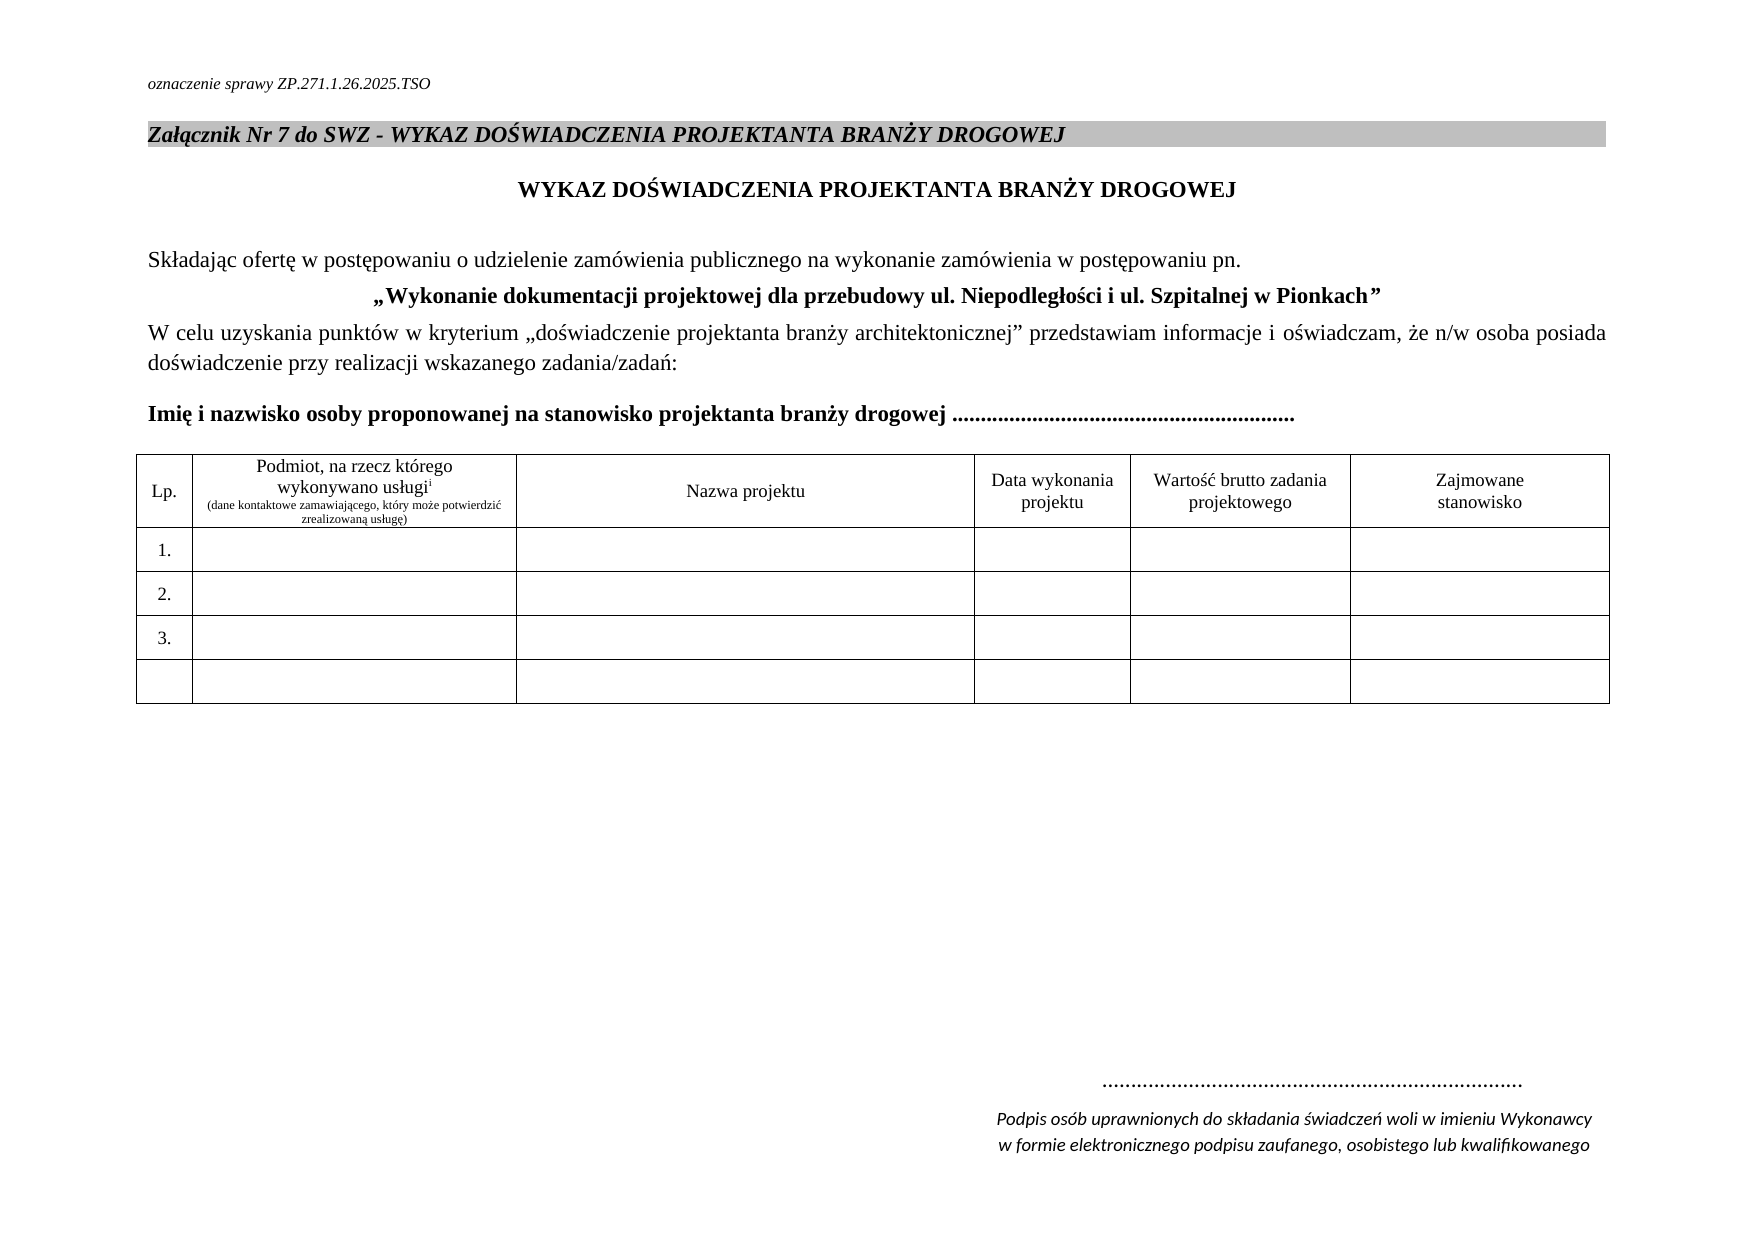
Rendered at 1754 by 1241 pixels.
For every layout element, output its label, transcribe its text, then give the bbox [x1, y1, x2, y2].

text WYKAZ DOŚWIADCZENIA PROJEKTANTA BRANŻY DROGOWEJ [148, 176, 1606, 203]
table_cell [1131, 528, 1350, 571]
text „Wykonanie dokumentacji projektowej dla przebudowy ul. Niepodległości i ul. Szpitalnej w Pionkach” [148, 282, 1606, 309]
table_cell [193, 528, 516, 571]
table_cell [517, 660, 974, 703]
table_cell 3. [137, 616, 192, 659]
table_cell [517, 572, 974, 615]
table_cell [193, 616, 516, 659]
table_header Data wykonania projektu [975, 455, 1130, 527]
table_cell [1131, 572, 1350, 615]
table_header Podmiot, na rzecz którego wykonywano usługi (dane kontaktowe zamawiającego, który może potwierdzić zrealizowaną usługę) [193, 455, 516, 527]
table_cell [1351, 660, 1609, 703]
table_cell [1351, 528, 1609, 571]
table_cell [975, 660, 1130, 703]
text W celu uzyskania punktów w kryterium „doświadczenie projektanta branży architektonicznej” przedstawiam informacje i oświadczam, że n/w osoba posiada doświadczenie przy realizacji wskazanego zadania/zadań: [148, 319, 1606, 375]
table_cell [1131, 660, 1350, 703]
table_header Nazwa projektu [517, 455, 974, 527]
table_header Zajmowane stanowisko [1351, 455, 1609, 527]
table_cell [137, 660, 192, 703]
table_cell 1. [137, 528, 192, 571]
text Składając ofertę w postępowaniu o udzielenie zamówienia publicznego na wykonanie zamówienia w postępowaniu pn. [148, 246, 1606, 272]
table_cell [517, 616, 974, 659]
table_cell [193, 660, 516, 703]
table_cell [975, 528, 1130, 571]
table_cell [193, 572, 516, 615]
table_cell [975, 616, 1130, 659]
table_cell [1351, 616, 1609, 659]
table_cell 2. [137, 572, 192, 615]
table_cell [517, 528, 974, 571]
subtitle Załącznik Nr 7 do SWZ - WYKAZ DOŚWIADCZENIA PROJEKTANTA BRANŻY DROGOWEJ [148, 121, 1606, 147]
table_header Lp. [137, 455, 192, 527]
table_cell [975, 572, 1130, 615]
table_cell [1131, 616, 1350, 659]
text Imię i nazwisko osoby proponowanej na stanowisko projektanta branży drogowej ............................................................ [148, 400, 1606, 426]
table_cell [1351, 572, 1609, 615]
table_header Wartość brutto zadania projektowego [1131, 455, 1350, 527]
